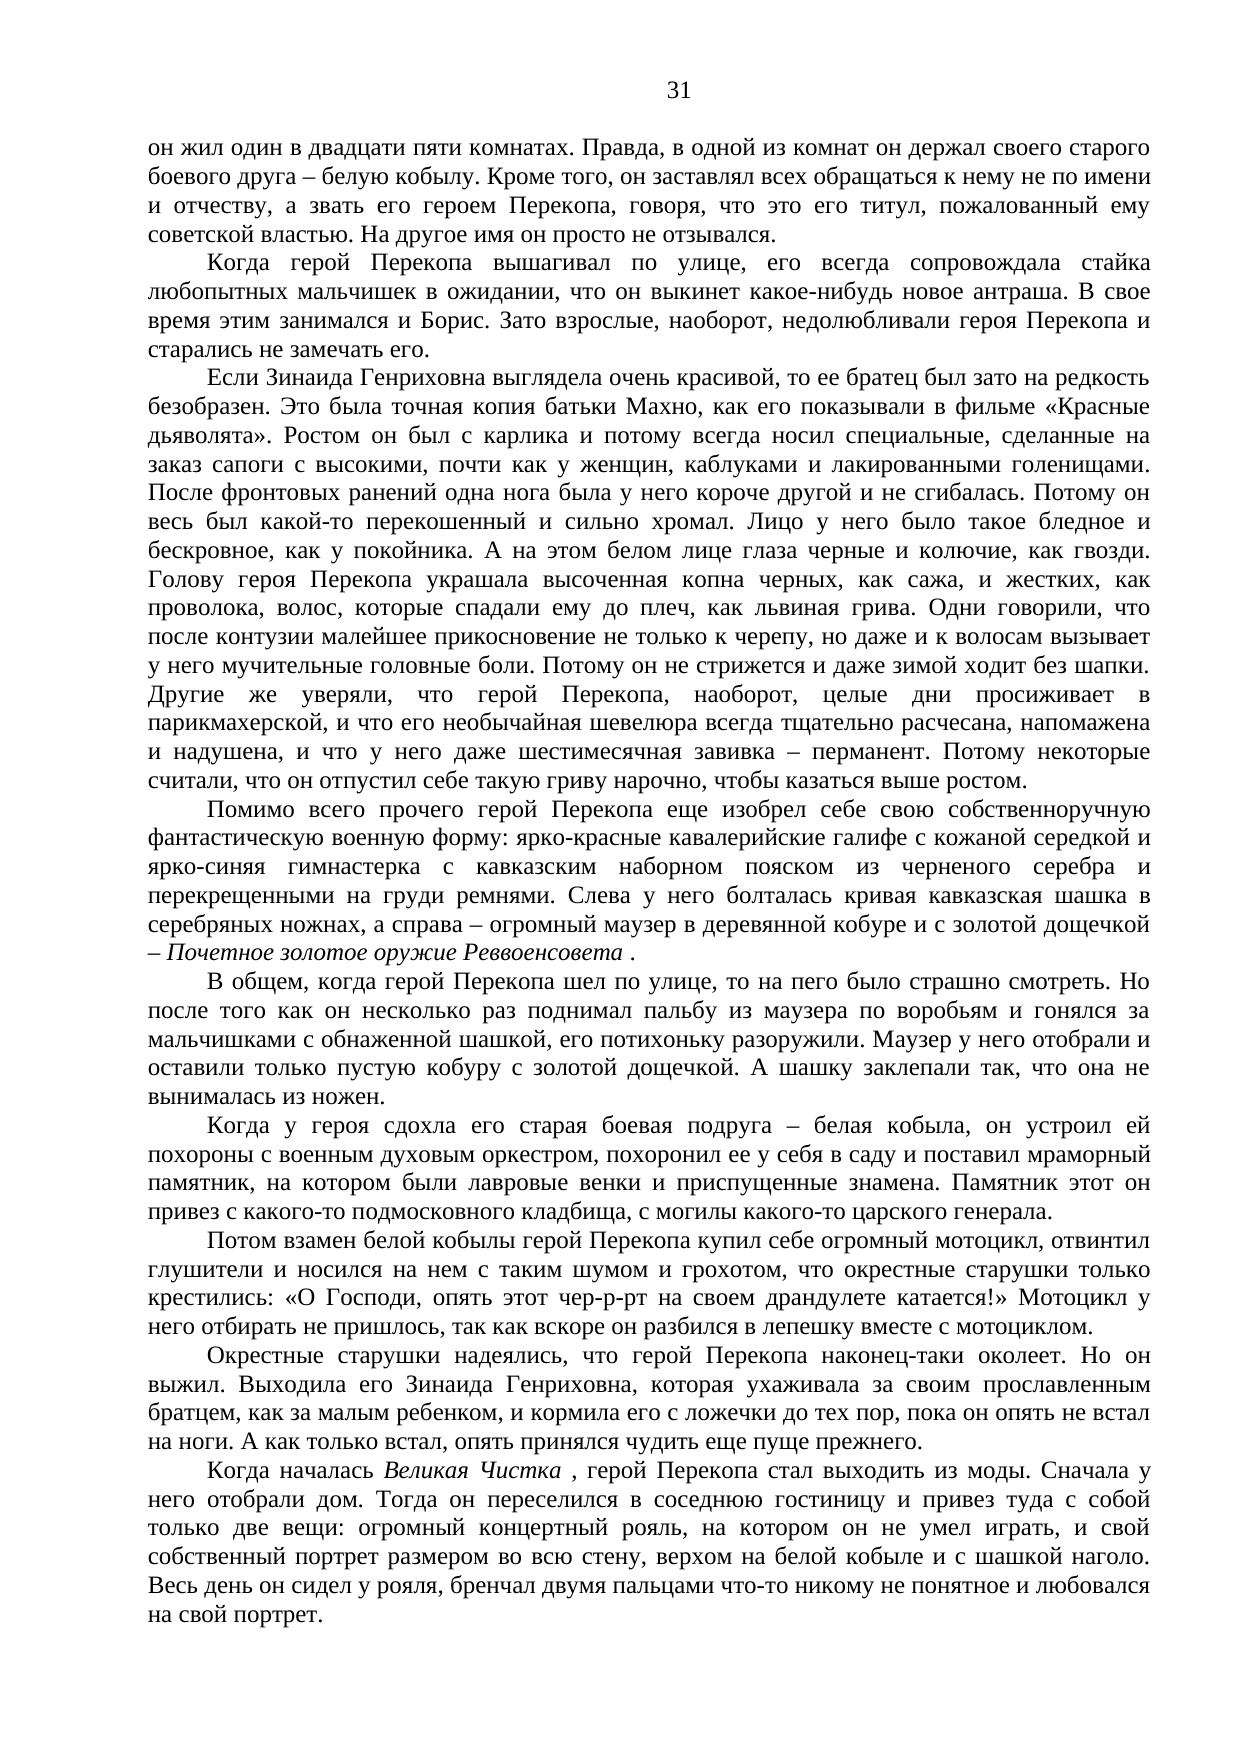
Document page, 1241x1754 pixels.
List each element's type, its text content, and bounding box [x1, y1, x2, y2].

text Если Зинаида Генриховна выглядела очень красивой, то ее братец был зато на редкость безобразен. Это была точная копия батьки Махно, как его показывали в фильме «Красные дьяволята». Ростом он был с карлика и потому всегда носил специальные, сделанные на заказ сапоги с высокими, почти как у женщин, каблуками и лакированными голенищами. После фронтовых ранений одна нога была у него короче другой и не сгибалась. Потому он весь был какой-то перекошенный и сильно хромал. Лицо у него было такое бледное и бескровное, как у покойника. А на этом белом лице глаза черные и колючие, как гвозди. Голову героя Перекопа украшала высоченная копна черных, как сажа, и жестких, как проволока, волос, которые спадали ему до плеч, как львиная грива. Одни говорили, что после контузии малейшее прикосновение не только к черепу, но даже и к волосам вызывает у него мучительные головные боли. Потому он не стрижется и даже зимой ходит без шапки. Другие же уверяли, что герой Перекопа, наоборот, целые дни просиживает в парикмахерской, и что его необычайная шевелюра всегда тщательно расчесана, напомажена и надушена, и что у него даже шестимесячная завивка – перманент. Потому некоторые считали, что он отпустил себе такую гриву нарочно, чтобы казаться выше ростом. [148, 362, 1152, 794]
text В общем, когда герой Перекопа шел по улице, то на пего было страшно смотреть. Но после того как он несколько раз поднимал пальбу из маузера по воробьям и гонялся за мальчишками с обнаженной шашкой, его потихоньку разоружили. Маузер у него отобрали и оставили только пустую кобуру с золотой дощечкой. А шашку заклепали так, что она не вынималась из ножен. [148, 966, 1152, 1110]
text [148, 132, 1152, 247]
text Когда началась Великая Чистка , герой Перекопа стал выходить из моды. Сначала у него отобрали дом. Тогда он переселился в соседнюю гостиницу и привез туда с собой только две вещи: огромный концертный рояль, на котором он не умел играть, и свой собственный портрет размером во всю стену, верхом на белой кобыле и с шашкой наголо. Весь день он сидел у рояля, бренчал двумя пальцами что-то никому не понятное и любовался на свой портрет. [148, 1455, 1152, 1627]
text Когда герой Перекопа вышагивал по улице, его всегда сопровождала стайка любопытных мальчишек в ожидании, что он выкинет какое-нибудь новое антраша. В свое время этим занимался и Борис. Зато взрослые, наоборот, недолюбливали героя Перекопа и старались не замечать его. [148, 247, 1152, 362]
text Окрестные старушки надеялись, что герой Перекопа наконец-таки околеет. Но он выжил. Выходила его Зинаида Генриховна, которая ухаживала за своим прославленным братцем, как за малым ребенком, и кормила его с ложечки до тех пор, пока он опять не встал на ноги. А как только встал, опять принялся чудить еще пуще прежнего. [148, 1340, 1152, 1455]
text Потом взамен белой кобылы герой Перекопа купил себе огромный мотоцикл, отвинтил глушители и носился на нем с таким шумом и грохотом, что окрестные старушки только крестились: «О Господи, опять этот чер-р-рт на своем драндулете катается!» Мотоцикл у него отбирать не пришлось, так как вскоре он разбился в лепешку вместе с мотоциклом. [148, 1225, 1152, 1340]
text Помимо всего прочего герой Перекопа еще изобрел себе свою собственноручную фантастическую военную форму: ярко-красные кавалерийские галифе с кожаной середкой и ярко-синяя гимнастерка с кавказским наборном пояском из черненого серебра и перекрещенными на груди ремнями. Слева у него болталась кривая кавказская шашка в серебряных ножнах, а справа – огромный маузер в деревянной кобуре и с золотой дощечкой – Почетное золотое оружие Реввоенсовета . [148, 794, 1152, 966]
text Когда у героя сдохла его старая боевая подруга – белая кобыла, он устроил ей похороны с военным духовым оркестром, похоронил ее у себя в саду и поставил мраморный памятник, на котором были лавровые венки и приспущенные знамена. Памятник этот он привез с какого-то подмосковного кладбища, с могилы какого-то царского генерала. [148, 1110, 1152, 1225]
